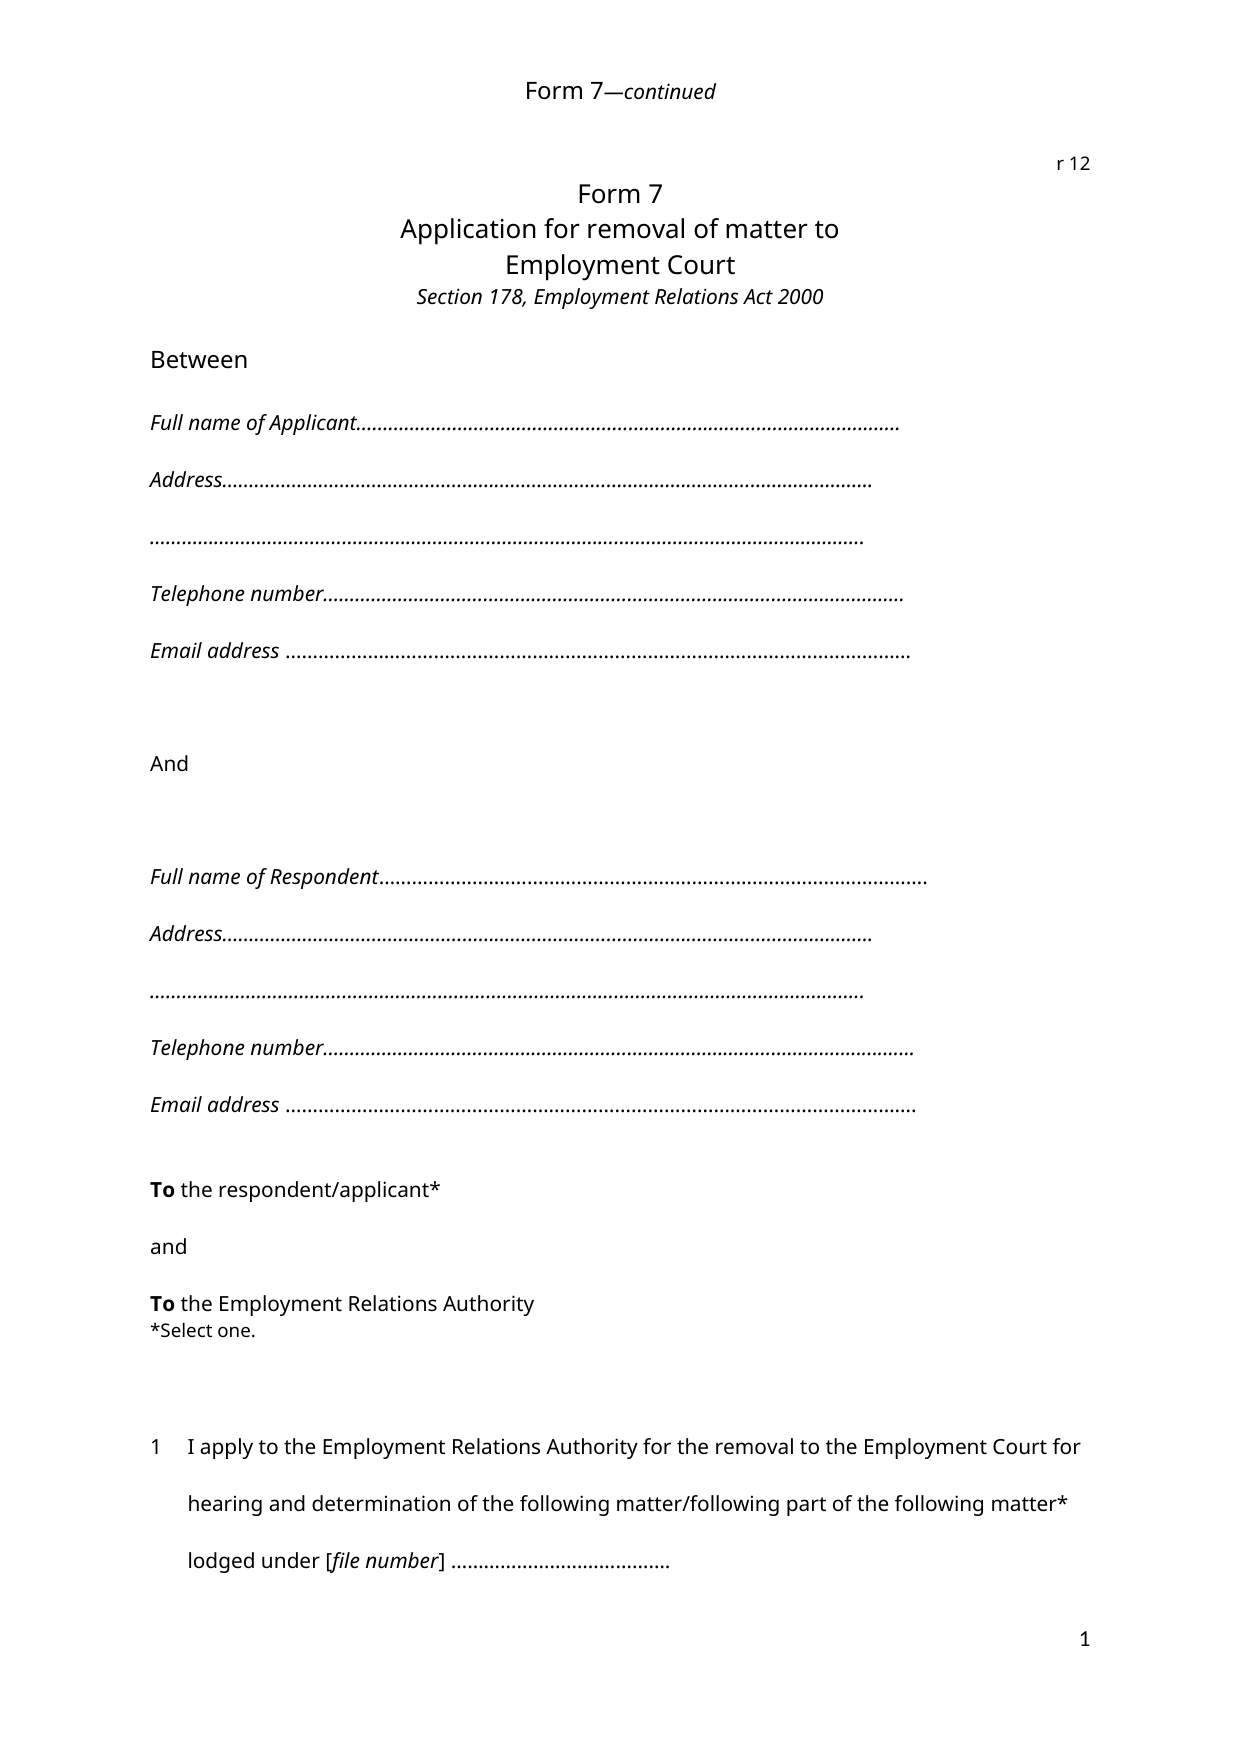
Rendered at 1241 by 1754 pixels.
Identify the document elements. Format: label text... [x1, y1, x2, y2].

text And [150, 749, 1090, 777]
text Full name of Respondent………………………………………………………………………………………. [150, 862, 1090, 891]
text Employment Court [150, 247, 1090, 282]
text and [150, 1232, 1090, 1261]
text Telephone number………………………………………………………………………………………………. [150, 579, 1090, 607]
text Email address ……………………………………………………………………………………………………. [150, 1090, 1090, 1118]
text r 12 [150, 150, 1090, 176]
text Section 178, Employment Relations Act 2000 [150, 282, 1090, 311]
text To the respondent/applicant* [150, 1175, 1090, 1204]
text Form 7 [150, 176, 1090, 211]
text Full name of Applicant………………………………………………………………………………………… [150, 408, 1090, 437]
text To the Employment Relations Authority [150, 1289, 1090, 1317]
text Application for removal of matter to [150, 211, 1090, 247]
text …………………………………………………………………………………………………………………….. [150, 522, 1090, 551]
text Address………………………………………………………………………………………………………….. [150, 465, 1090, 494]
text Email address …………………………………………………………………………………………………… [150, 636, 1090, 664]
text Address………………………………………………………………………………………………………….. [150, 919, 1090, 948]
text Between [150, 343, 1090, 376]
text …………………………………………………………………………………………………………………….. [150, 976, 1090, 1005]
text *Select one. [150, 1317, 1090, 1343]
text 1 I apply to the Employment Relations Authority for the removal to the Employment Court for hearing and determination of the following matter/following part of the following matter* lodged under [file number] …………………………………. [150, 1432, 1090, 1575]
text Telephone number………………………………………………………………………………..................... [150, 1033, 1090, 1062]
